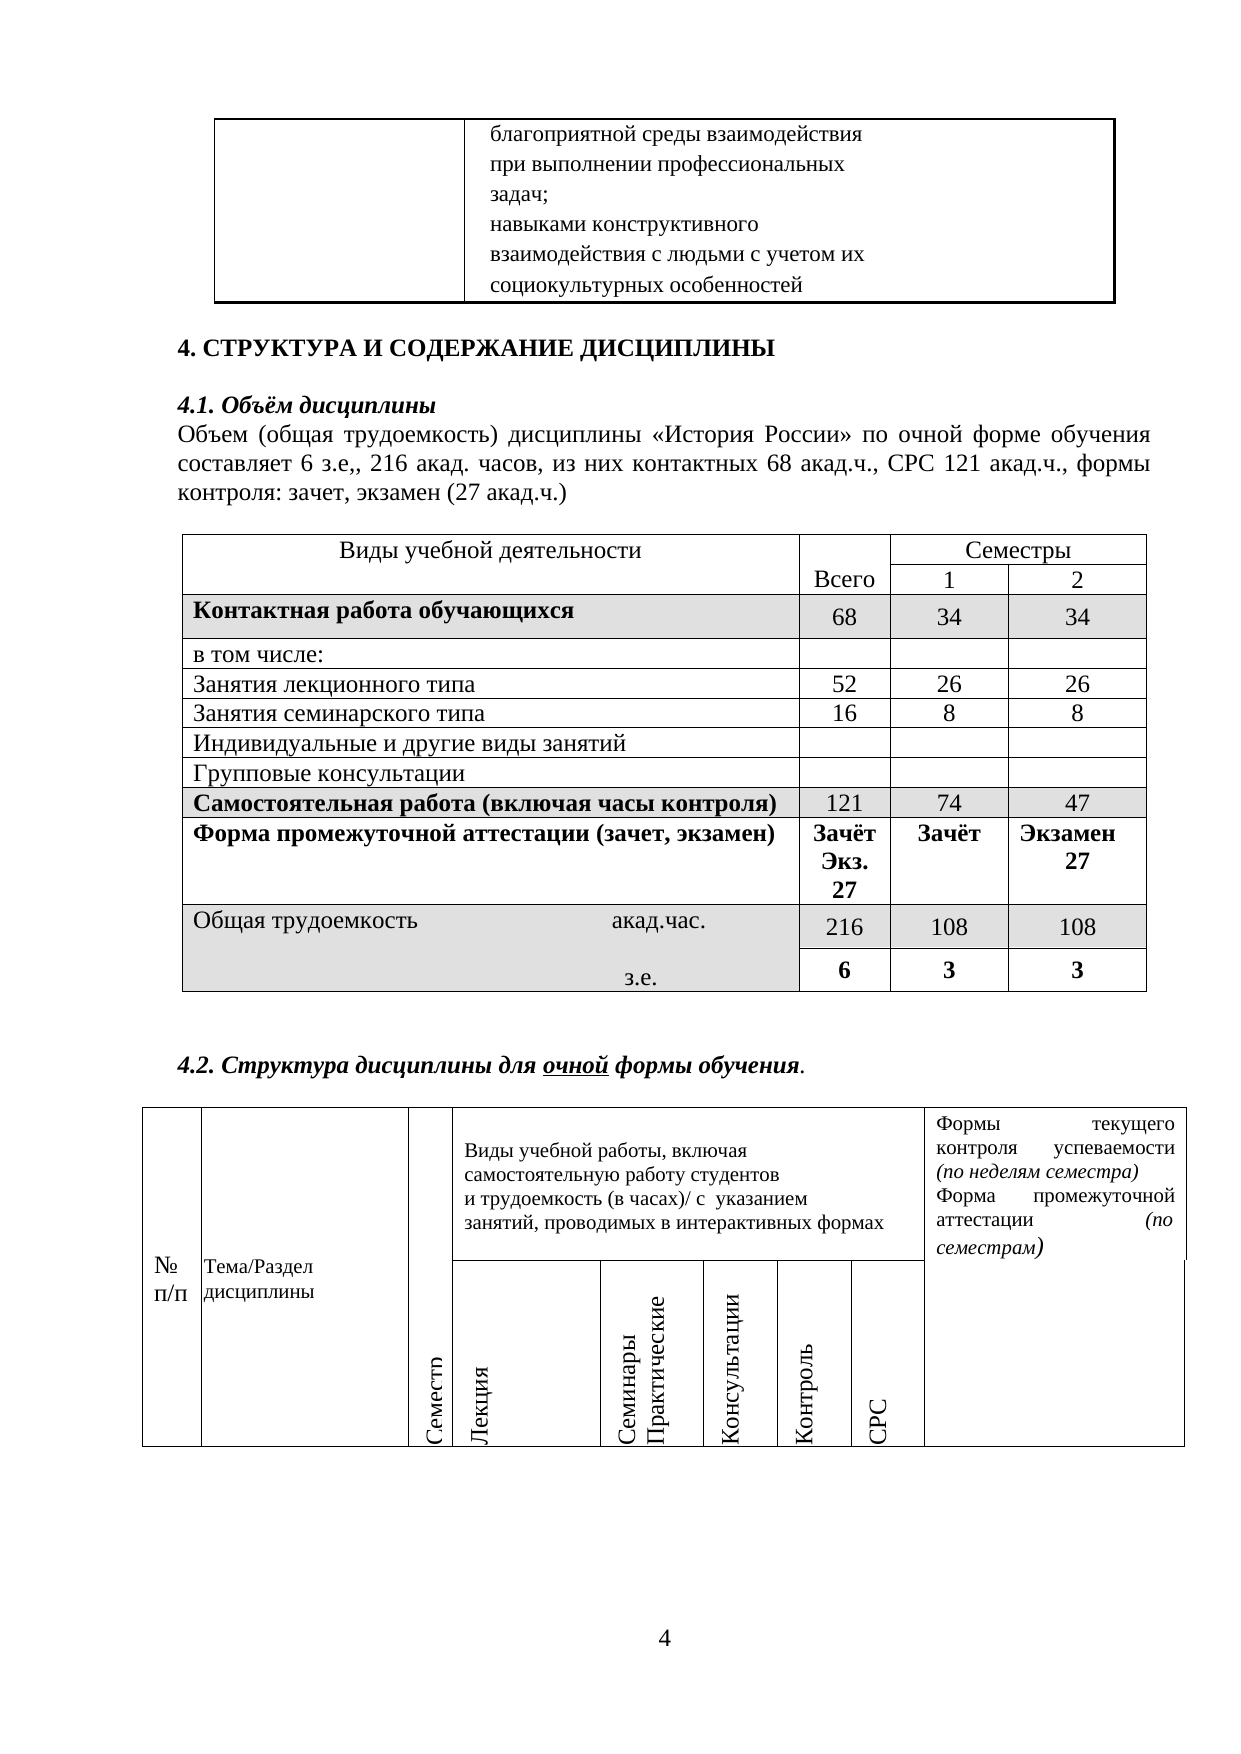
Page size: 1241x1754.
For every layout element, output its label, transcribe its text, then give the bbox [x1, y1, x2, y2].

table_cell [891, 758, 1008, 787]
table_cell Занятия семинарского типа [183, 699, 799, 727]
table_cell Экзамен 27 [1009, 818, 1146, 904]
text 4.2. Структура дисциплины для очной формы обучения. [177, 1050, 1152, 1078]
table_header Всего [800, 535, 890, 594]
table_cell Занятия лекционного типа [183, 669, 799, 697]
table_cell [800, 639, 890, 668]
table_cell 108 [1009, 905, 1146, 947]
table_cell 8 [1009, 699, 1146, 727]
table_header № п/п [143, 1108, 201, 1446]
table_cell 2 [1009, 565, 1146, 594]
text 4.1. Объём дисциплины [177, 390, 1152, 419]
table_cell Консультации [704, 1261, 777, 1446]
table_cell Контроль [778, 1261, 851, 1446]
table_header Тема/Раздел дисциплины [202, 1108, 408, 1446]
table_cell Общая трудоемкость акад.час. з.е. [183, 905, 799, 991]
table_cell 6 [800, 949, 890, 991]
table_cell [1009, 639, 1146, 668]
table_cell 108 [891, 905, 1008, 947]
table_cell 26 [891, 669, 1008, 697]
text 4. СТРУКТУРА И СОДЕРЖАНИЕ ДИСЦИПЛИНЫ [177, 333, 1152, 362]
table_cell [891, 728, 1008, 757]
table_cell Зачёт [891, 818, 1008, 904]
table_cell 16 [800, 699, 890, 727]
table_cell 74 [891, 788, 1008, 817]
table_cell 1 [891, 565, 1008, 594]
table_cell СРС [852, 1261, 924, 1446]
table_cell Контактная работа обучающихся [183, 595, 799, 638]
table_cell [1009, 728, 1146, 757]
table_cell Зачёт Экз. 27 [800, 818, 890, 904]
table_header Семестры [891, 535, 1146, 564]
table_cell 47 [1009, 788, 1146, 817]
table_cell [215, 120, 464, 301]
table_cell в том числе: [183, 639, 799, 668]
table_header Виды учебной деятельности [183, 535, 799, 594]
table_cell [925, 1260, 1184, 1446]
table_cell Самостоятельная работа (включая часы контроля) [183, 788, 799, 817]
table_cell 8 [891, 699, 1008, 727]
table_cell [891, 639, 1008, 668]
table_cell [465, 120, 1113, 301]
text Объем (общая трудоемкость) дисциплины «История России» по очной форме обучения составляет 6 з.е,, 216 акад. часов, из них контактных 68 акад.ч., СРС 121 акад.ч., формы контроля: зачет, экзамен (27 акад.ч.) [177, 419, 1152, 505]
table_cell 68 [800, 595, 890, 638]
table_cell Лекция [453, 1261, 600, 1446]
table_cell 3 [891, 949, 1008, 991]
table_header Виды учебной работы, включая самостоятельную работу студентов и трудоемкость (в часах)/ с указанием занятий, проводимых в интерактивных формах [453, 1108, 924, 1260]
table_header Формы текущего контроля успеваемости (по неделям семестра) Форма промежуточной аттестации (по семестрам) [925, 1108, 1186, 1260]
table_header Семестр [409, 1108, 452, 1446]
table_cell 52 [800, 669, 890, 697]
table_cell 26 [1009, 669, 1146, 697]
table_cell Групповые консультации [183, 758, 799, 787]
table_cell Семинары Практические [601, 1261, 703, 1446]
table_cell 3 [1009, 949, 1146, 991]
table_cell 34 [891, 595, 1008, 638]
table_cell Индивидуальные и другие виды занятий [183, 728, 799, 757]
table_cell [1009, 758, 1146, 787]
table_cell [800, 728, 890, 757]
table_cell [800, 758, 890, 787]
table_cell 121 [800, 788, 890, 817]
table_cell 34 [1009, 595, 1146, 638]
table_cell Форма промежуточной аттестации (зачет, экзамен) [183, 818, 799, 904]
table_cell 216 [800, 905, 890, 947]
